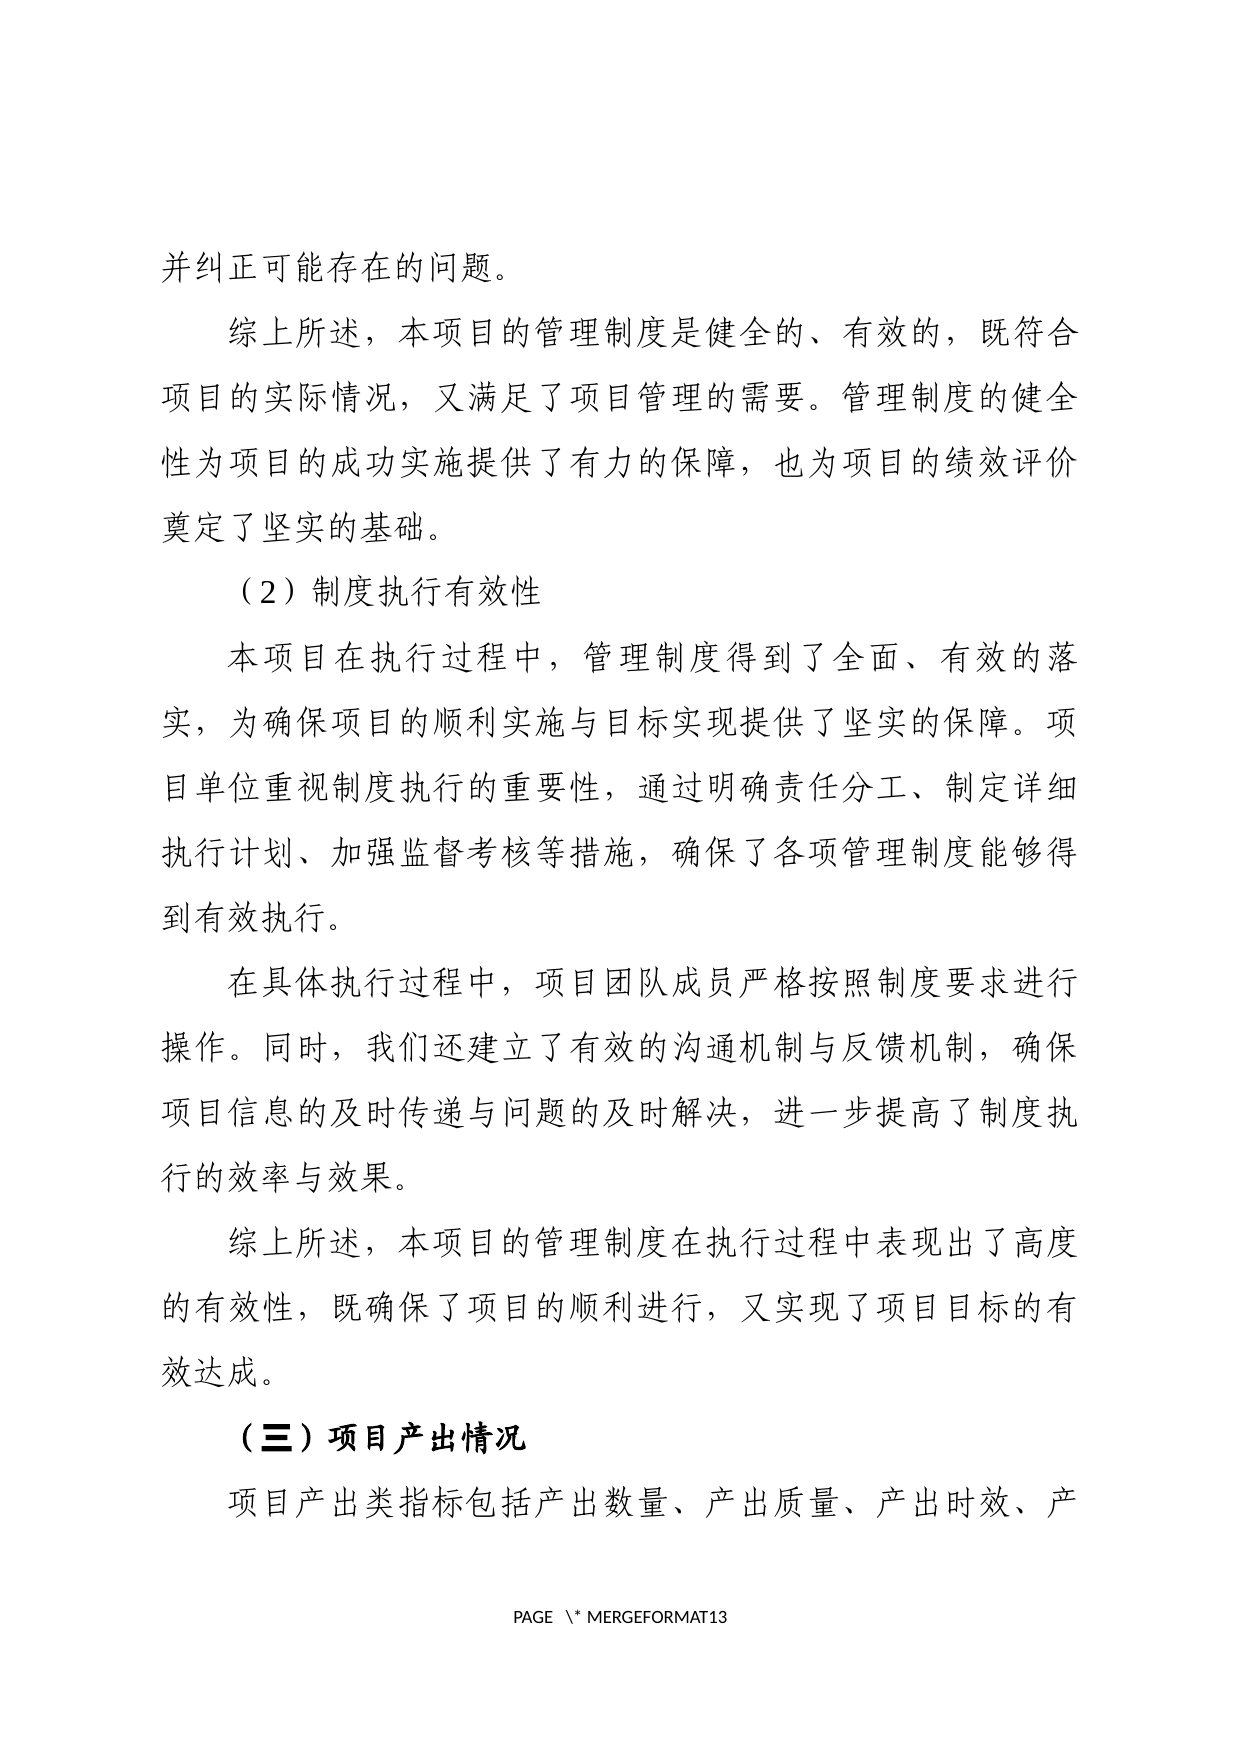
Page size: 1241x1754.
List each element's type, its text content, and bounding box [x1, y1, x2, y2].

text 本项目在执行过程中，管理制度得到了全面、有效的落实，为确保项目的顺利实施与目标实现提供了坚实的保障。项目单位重视制度执行的重要性，通过明确责任分工、制定详细执行计划、加强监督考核等措施，确保了各项管理制度能够得到有效执行。 [159, 623, 1081, 948]
text 综上所述，本项目的管理制度在执行过程中表现出了高度的有效性，既确保了项目的顺利进行，又实现了项目目标的有效达成。 [159, 1208, 1081, 1403]
text 综上所述，本项目的管理制度是健全的、有效的，既符合项目的实际情况，又满足了项目管理的需要。管理制度的健全性为项目的成功实施提供了有力的保障，也为项目的绩效评价奠定了坚实的基础。 [159, 298, 1081, 558]
text （2）制度执行有效性 [159, 558, 1081, 623]
text 在具体执行过程中，项目团队成员严格按照制度要求进行操作。同时，我们还建立了有效的沟通机制与反馈机制，确保项目信息的及时传递与问题的及时解决，进一步提高了制度执行的效率与效果。 [159, 948, 1081, 1208]
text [159, 1468, 1081, 1533]
list 项目产出情况 [159, 1403, 1081, 1468]
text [159, 233, 1081, 298]
